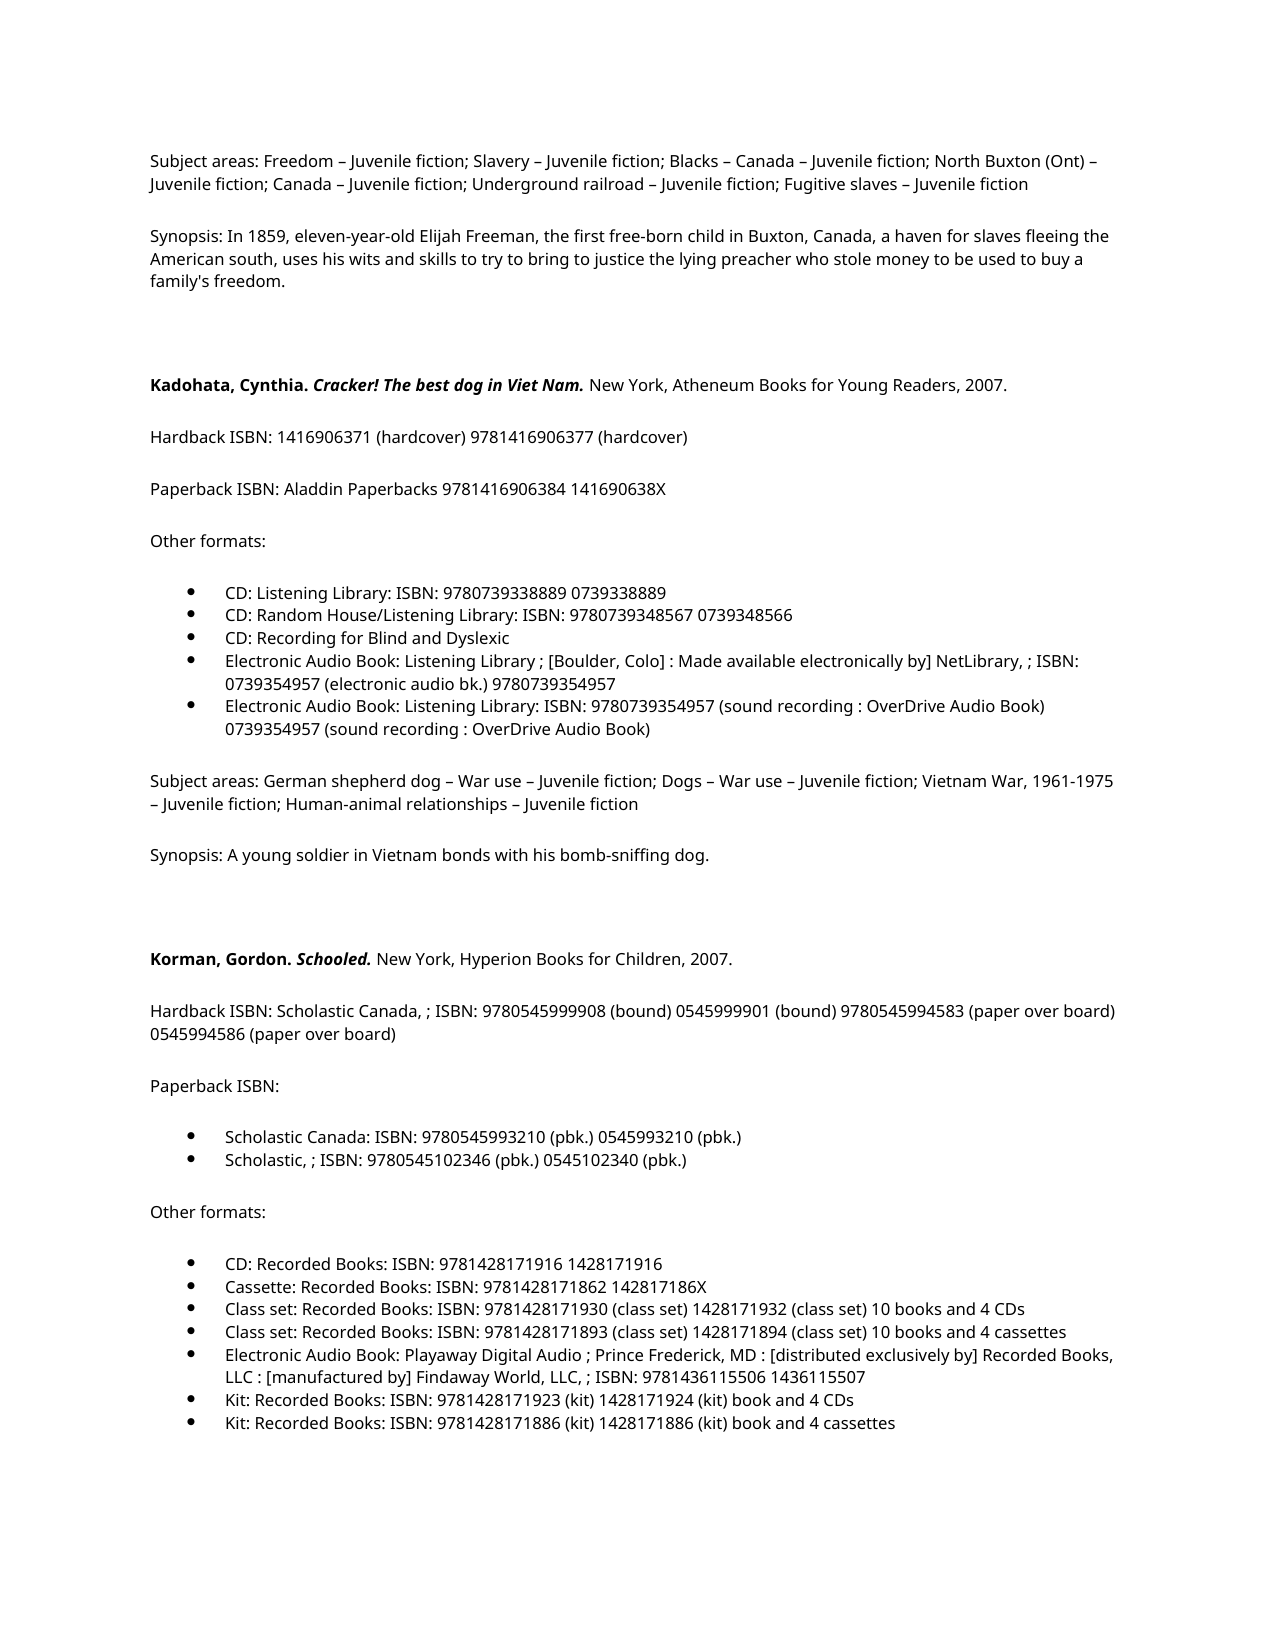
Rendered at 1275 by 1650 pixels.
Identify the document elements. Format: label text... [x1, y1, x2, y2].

list CD: Listening Library: ISBN: 9780739338889 0739338889 [187, 581, 1125, 604]
list Electronic Audio Book: Listening Library: ISBN: 9780739354957 (sound recording : OverDrive Audio Book) 0739354957 (sound recording : OverDrive Audio Book) [187, 695, 1125, 740]
text Paperback ISBN: [150, 1074, 1125, 1097]
text Paperback ISBN: Aladdin Paperbacks 9781416906384 141690638X [150, 477, 1125, 500]
text Hardback ISBN: 1416906371 (hardcover) 9781416906377 (hardcover) [150, 426, 1125, 448]
list CD: Recording for Blind and Dyslexic [187, 627, 1125, 649]
list Electronic Audio Book: Playaway Digital Audio ; Prince Frederick, MD : [distributed exclusively by] Recorded Books, LLC : [manufactured by] Findaway World, LLC, ; ISBN: 9781436115506 1436115507 [187, 1343, 1125, 1389]
list CD: Recorded Books: ISBN: 9781428171916 1428171916 [187, 1252, 1125, 1275]
text Hardback ISBN: Scholastic Canada, ; ISBN: 9780545999908 (bound) 0545999901 (bound) 9780545994583 (paper over board) 0545994586 (paper over board) [150, 999, 1125, 1045]
list Class set: Recorded Books: ISBN: 9781428171893 (class set) 1428171894 (class set) 10 books and 4 cassettes [187, 1321, 1125, 1343]
text Subject areas: Freedom – Juvenile fiction; Slavery – Juvenile fiction; Blacks – Canada – Juvenile fiction; North Buxton (Ont) – Juvenile fiction; Canada – Juvenile fiction; Underground railroad – Juvenile fiction; Fugitive slaves – Juvenile fiction [150, 150, 1125, 195]
list Scholastic, ; ISBN: 9780545102346 (pbk.) 0545102340 (pbk.) [187, 1149, 1125, 1171]
list Class set: Recorded Books: ISBN: 9781428171930 (class set) 1428171932 (class set) 10 books and 4 CDs [187, 1298, 1125, 1321]
text Other formats: [150, 1201, 1125, 1223]
text Other formats: [150, 529, 1125, 552]
text Synopsis: A young soldier in Vietnam bonds with his bomb-sniffing dog. [150, 844, 1125, 867]
list Kit: Recorded Books: ISBN: 9781428171886 (kit) 1428171886 (kit) book and 4 cassettes [187, 1411, 1125, 1434]
text Kadohata, Cynthia. Cracker! The best dog in Viet Nam. New York, Atheneum Books for Young Readers, 2007. [150, 374, 1125, 396]
list Cassette: Recorded Books: ISBN: 9781428171862 142817186X [187, 1275, 1125, 1298]
text Korman, Gordon. Schooled. New York, Hyperion Books for Children, 2007. [150, 948, 1125, 970]
text Subject areas: German shepherd dog – War use – Juvenile fiction; Dogs – War use – Juvenile fiction; Vietnam War, 1961-1975 – Juvenile fiction; Human-animal relationships – Juvenile fiction [150, 769, 1125, 815]
list Electronic Audio Book: Listening Library ; [Boulder, Colo] : Made available electronically by] NetLibrary, ; ISBN: 0739354957 (electronic audio bk.) 9780739354957 [187, 649, 1125, 695]
list CD: Random House/Listening Library: ISBN: 9780739348567 0739348566 [187, 604, 1125, 627]
list Scholastic Canada: ISBN: 9780545993210 (pbk.) 0545993210 (pbk.) [187, 1126, 1125, 1149]
list Kit: Recorded Books: ISBN: 9781428171923 (kit) 1428171924 (kit) book and 4 CDs [187, 1389, 1125, 1411]
text Synopsis: In 1859, eleven-year-old Elijah Freeman, the first free-born child in Buxton, Canada, a haven for slaves fleeing the American south, uses his wits and skills to try to bring to justice the lying preacher who stole money to be used to buy a family's freedom. [150, 224, 1125, 293]
